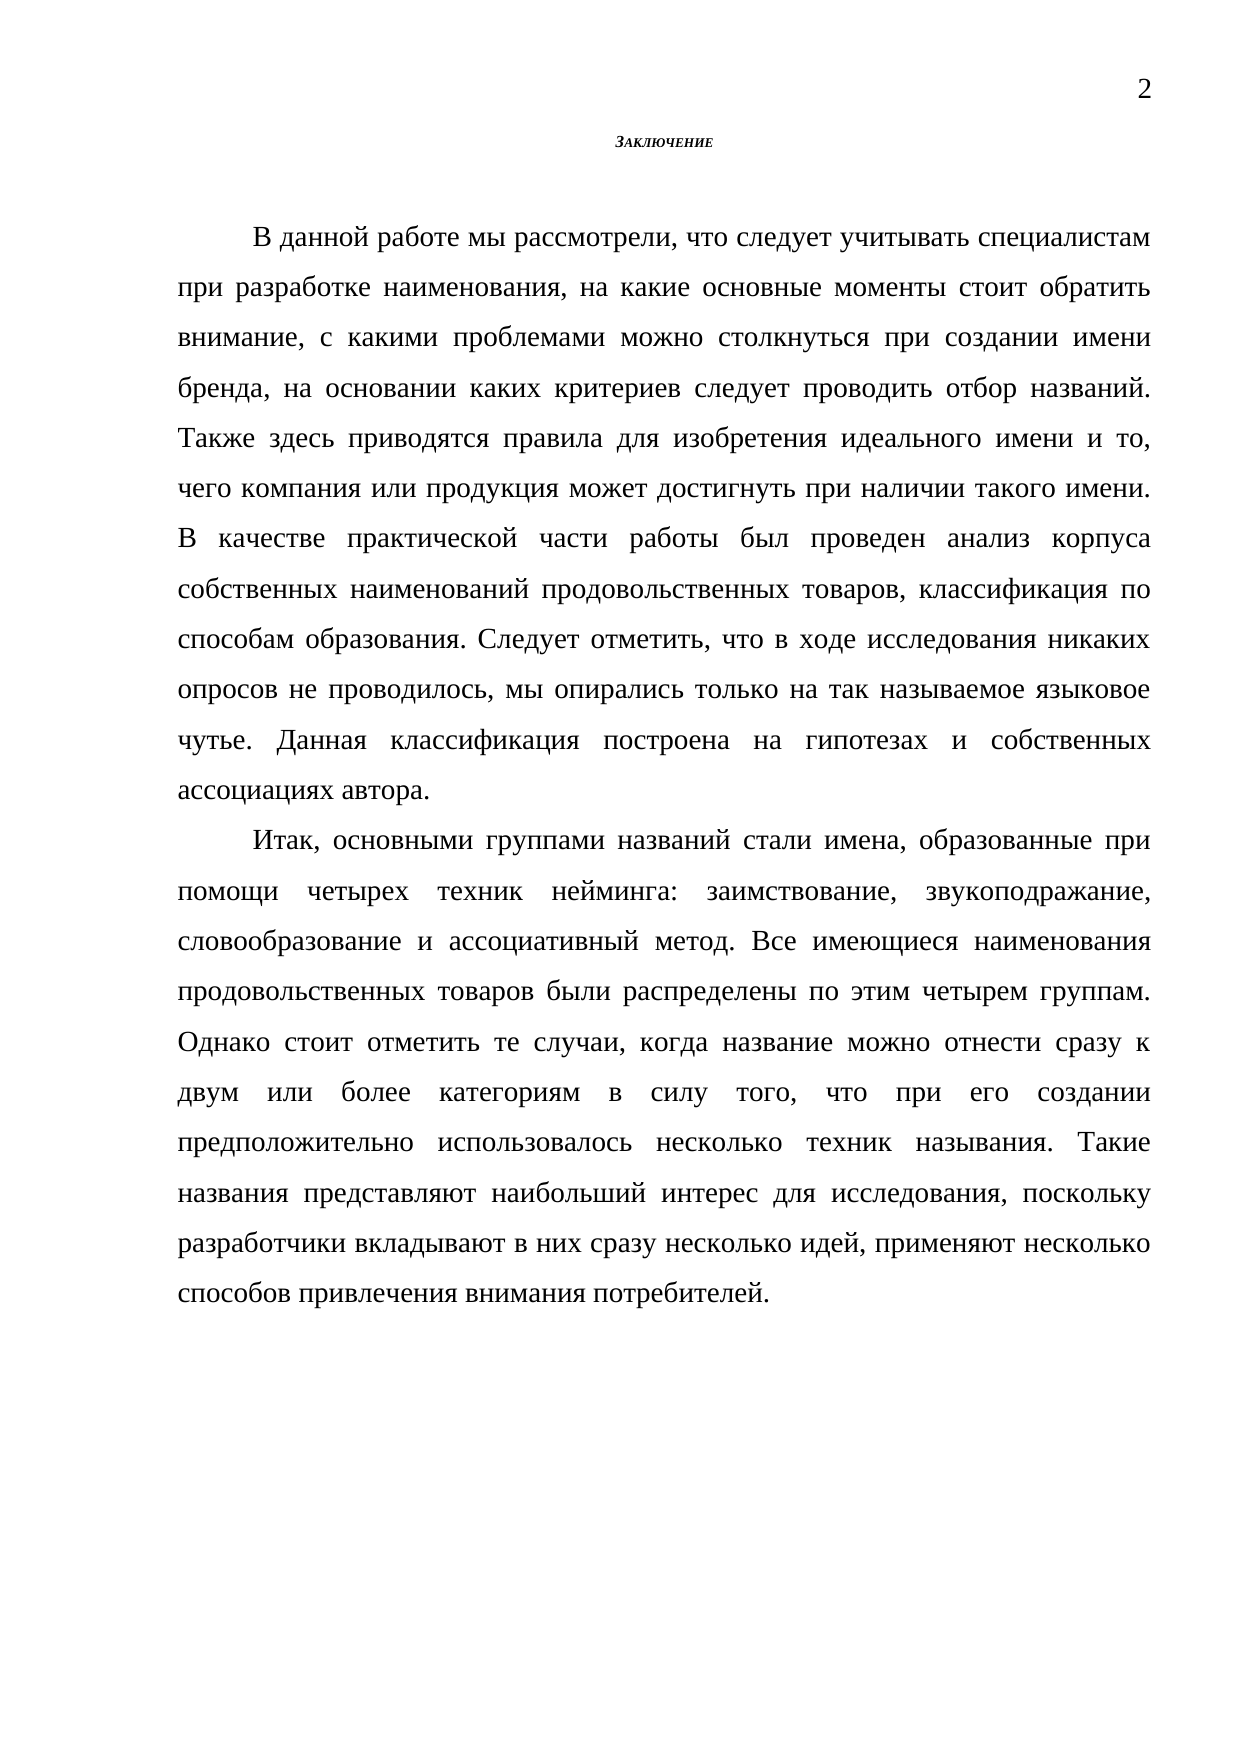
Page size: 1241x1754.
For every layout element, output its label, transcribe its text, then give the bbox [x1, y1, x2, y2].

text Итак, основными группами названий стали имена, образованные при помощи четырех техник нейминга: заимствование, звукоподражание, словообразование и ассоциативный метод. Все имеющиеся наименования продовольственных товаров были распределены по этим четырем группам. Однако стоит отметить те случаи, когда название можно отнести сразу к двум или более категориям в силу того, что при его создании предположительно использовалось несколько техник называния. Такие названия представляют наибольший интерес для исследования, поскольку разработчики вкладывают в них сразу несколько идей, применяют несколько способов привлечения внимания потребителей. [177, 822, 1152, 1309]
subtitle Заключение [177, 118, 1152, 152]
text В данной работе мы рассмотрели, что следует учитывать специалистам при разработке наименования, на какие основные моменты стоит обратить внимание, с какими проблемами можно столкнуться при создании имени бренда, на основании каких критериев следует проводить отбор названий. Также здесь приводятся правила для изобретения идеального имени и то, чего компания или продукция может достигнуть при наличии такого имени. В качестве практической части работы был проведен анализ корпуса собственных наименований продовольственных товаров, классификация по способам образования. Следует отметить, что в ходе исследования никаких опросов не проводилось, мы опирались только на так называемое языковое чутье. Данная классификация построена на гипотезах и собственных ассоциациях автора. [177, 219, 1152, 806]
